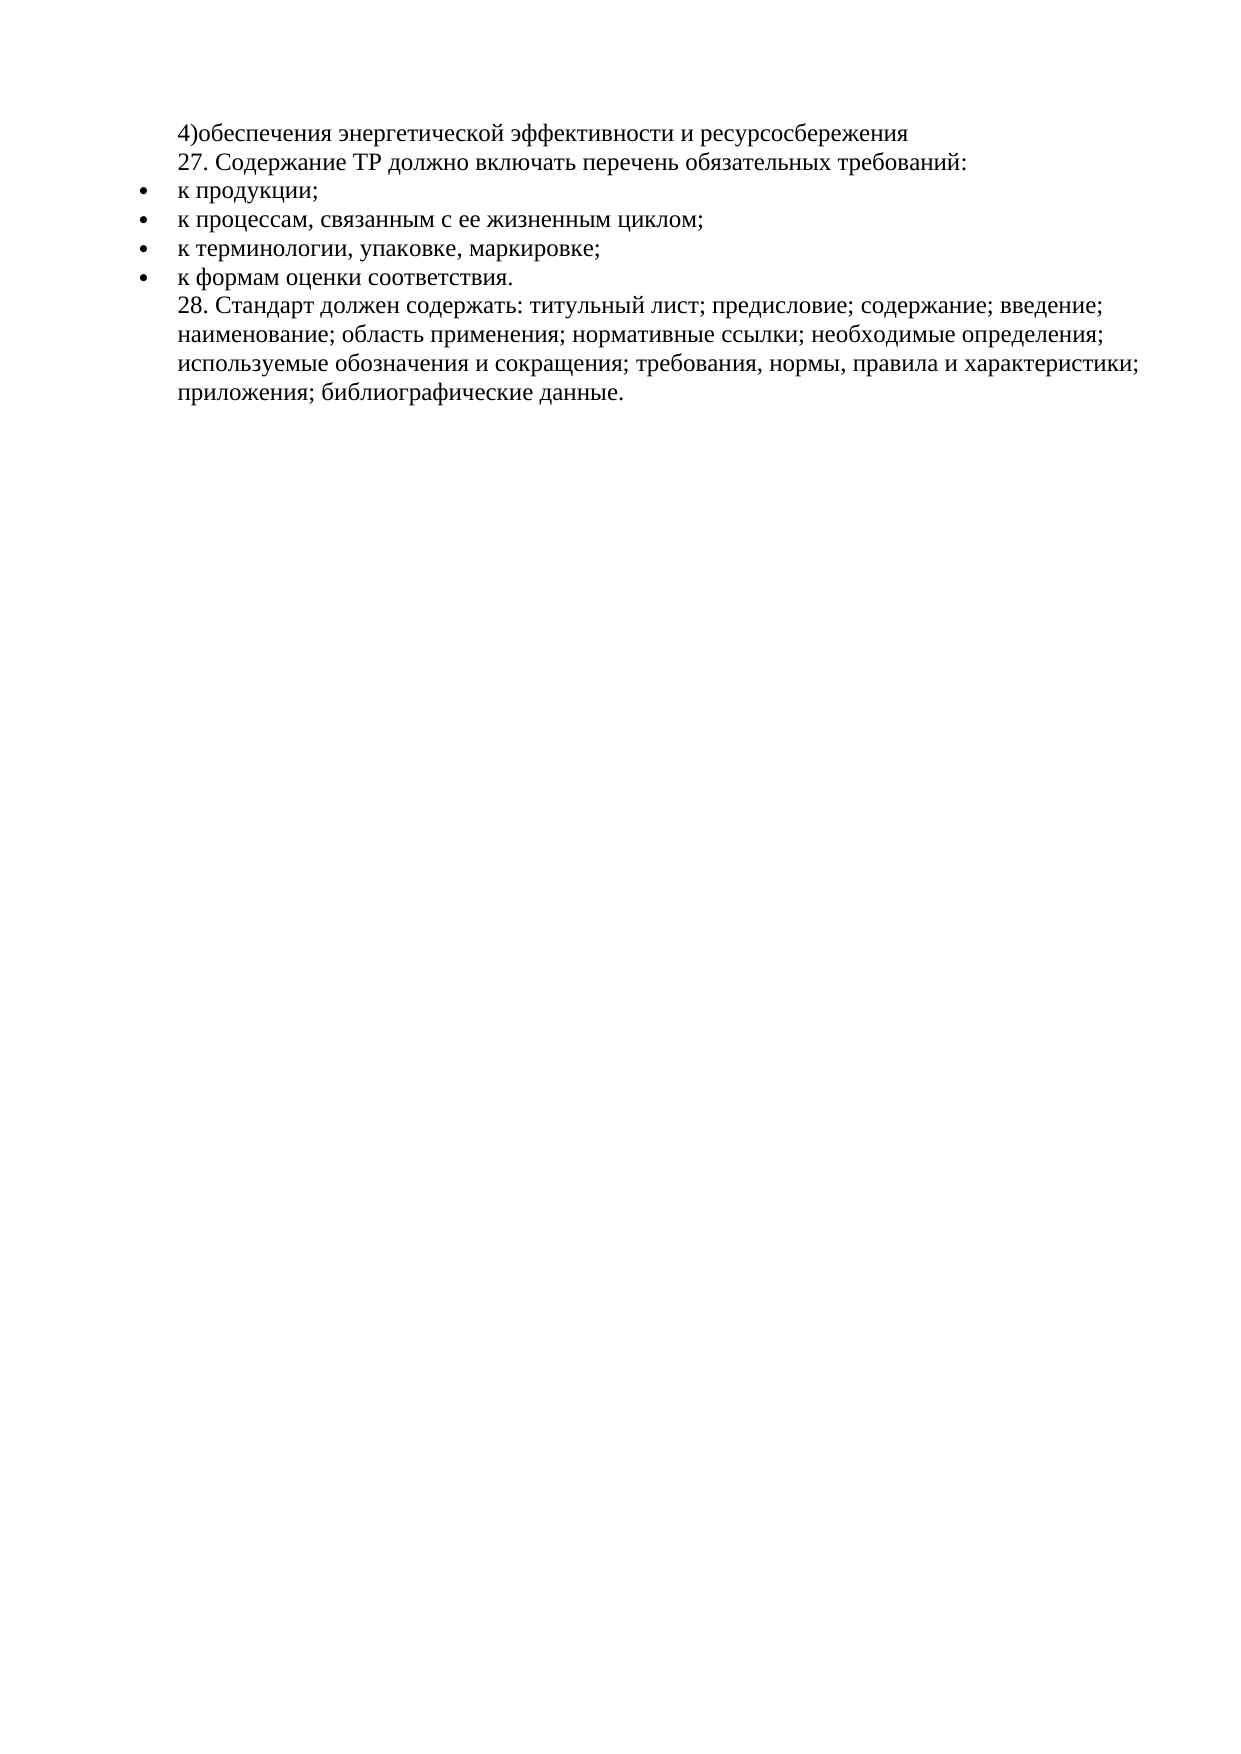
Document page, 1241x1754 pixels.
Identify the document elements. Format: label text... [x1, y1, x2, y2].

list к продукции; [140, 176, 1152, 204]
list к терминологии, упаковке, маркировке; [140, 233, 1152, 262]
text 4)обеспечения энергетической эффективности и ресурсосбережения [177, 118, 1152, 147]
text 27. Содержание ТР должно включать перечень обязательных требований: [177, 147, 1152, 176]
text 28. Стандарт должен содержать: титульный лист; предисловие; содержание; введение; наименование; область применения; нормативные ссылки; необходимые определения; используемые обозначения и сокращения; требования, нормы, правила и характеристики; приложения; библиографические данные. [177, 291, 1152, 406]
list к процессам, связанным с ее жизненным циклом; [140, 204, 1152, 233]
list к формам оценки соответствия. [140, 262, 1152, 291]
